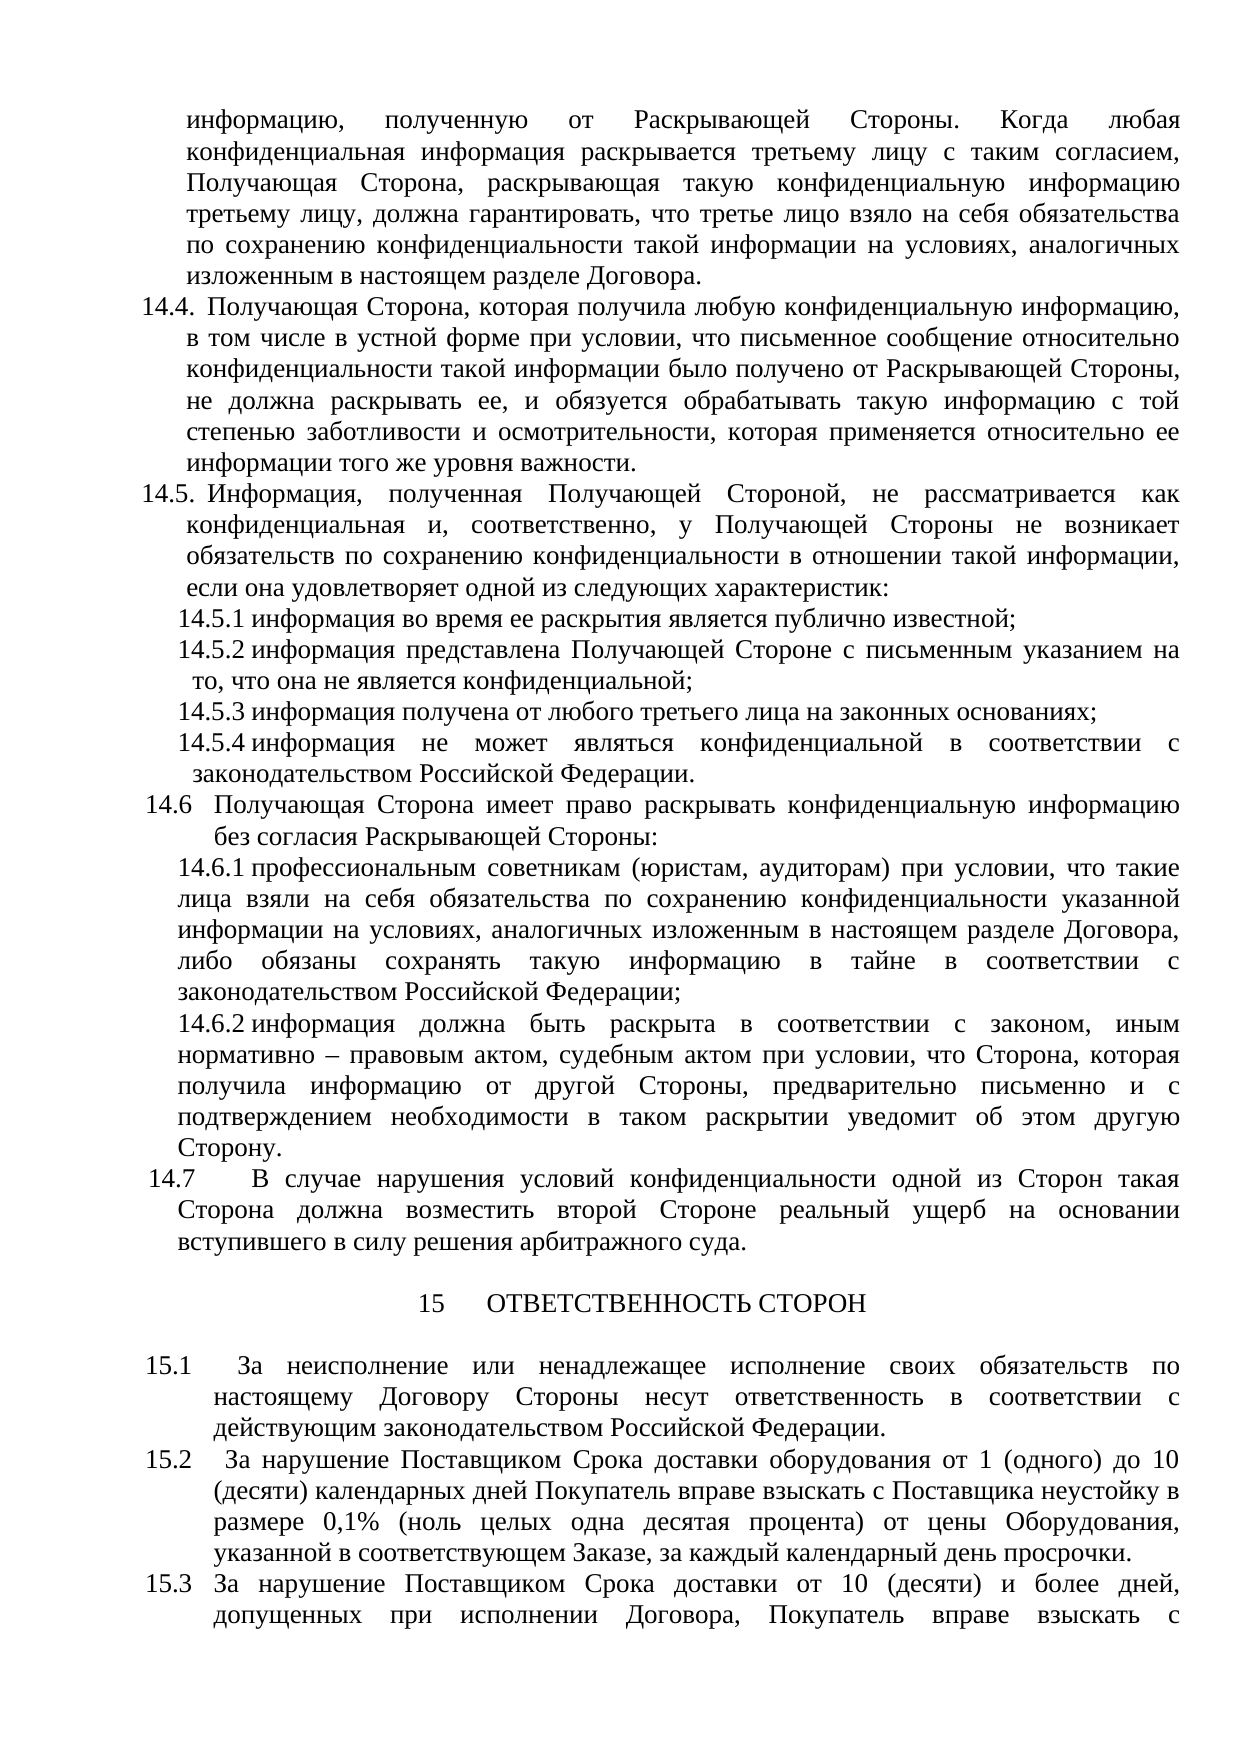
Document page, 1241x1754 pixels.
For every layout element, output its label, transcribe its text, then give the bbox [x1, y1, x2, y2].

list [145, 1567, 1181, 1629]
list информация во время ее раскрытия является публично известной; [177, 602, 1181, 633]
list Получающая Сторона, которая получила любую конфиденциальную информацию, в том числе в устной форме при условии, что письменное сообщение относительно конфиденциальности такой информации было получено от Раскрывающей Стороны, не должна раскрывать ее, и обязуется обрабатывать такую информацию с той степенью заботливости и осмотрительности, которая применяется относительно ее информации того же уровня важности. [141, 290, 1181, 477]
list информация не может являться конфиденциальной в соответствии с законодательством Российской Федерации. [177, 726, 1181, 789]
list Информация, полученная Получающей Стороной, не рассматривается как конфиденциальная и, соответственно, у Получающей Стороны не возникает обязательств по сохранению конфиденциальности в отношении такой информации, если она удовлетворяет одной из следующих характеристик: [141, 477, 1181, 602]
list За нарушение Поставщиком Срока доставки оборудования от 1 (одного) до 10 (десяти) календарных дней Покупатель вправе взыскать с Поставщика неустойку в размере 0,1% (ноль целых одна десятая процента) от цены Оборудования, указанной в соответствующем Заказе, за каждый календарный день просрочки. [145, 1443, 1181, 1567]
list информация представлена Получающей Стороне с письменным указанием на то, что она не является конфиденциальной; [177, 633, 1181, 695]
list ОТВЕТСТВЕННОСТЬ СТОРОН [103, 1287, 1181, 1318]
list В случае нарушения условий конфиденциальности одной из Сторон такая Сторона должна возместить второй Стороне реальный ущерб на основании вступившего в силу решения арбитражного суда. [148, 1162, 1181, 1256]
list профессиональным советникам (юристам, аудиторам) при условии, что такие лица взяли на себя обязательства по сохранению конфиденциальности указанной информации на условиях, аналогичных изложенным в настоящем разделе Договора, либо обязаны сохранять такую информацию в тайне в соответствии с законодательством Российской Федерации; [177, 851, 1181, 1007]
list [141, 103, 1181, 290]
list За неисполнение или ненадлежащее исполнение своих обязательств по настоящему Договору Стороны несут ответственность в соответствии с действующим законодательством Российской Федерации. [145, 1349, 1181, 1443]
list Получающая Сторона имеет право раскрывать конфиденциальную информацию без согласия Раскрывающей Стороны: [145, 789, 1181, 851]
list информация получена от любого третьего лица на законных основаниях; [177, 695, 1181, 726]
list информация должна быть раскрыта в соответствии с законом, иным нормативно – правовым актом, судебным актом при условии, что Сторона, которая получила информацию от другой Стороны, предварительно письменно и с подтверждением необходимости в таком раскрытии уведомит об этом другую Сторону. [177, 1007, 1181, 1162]
